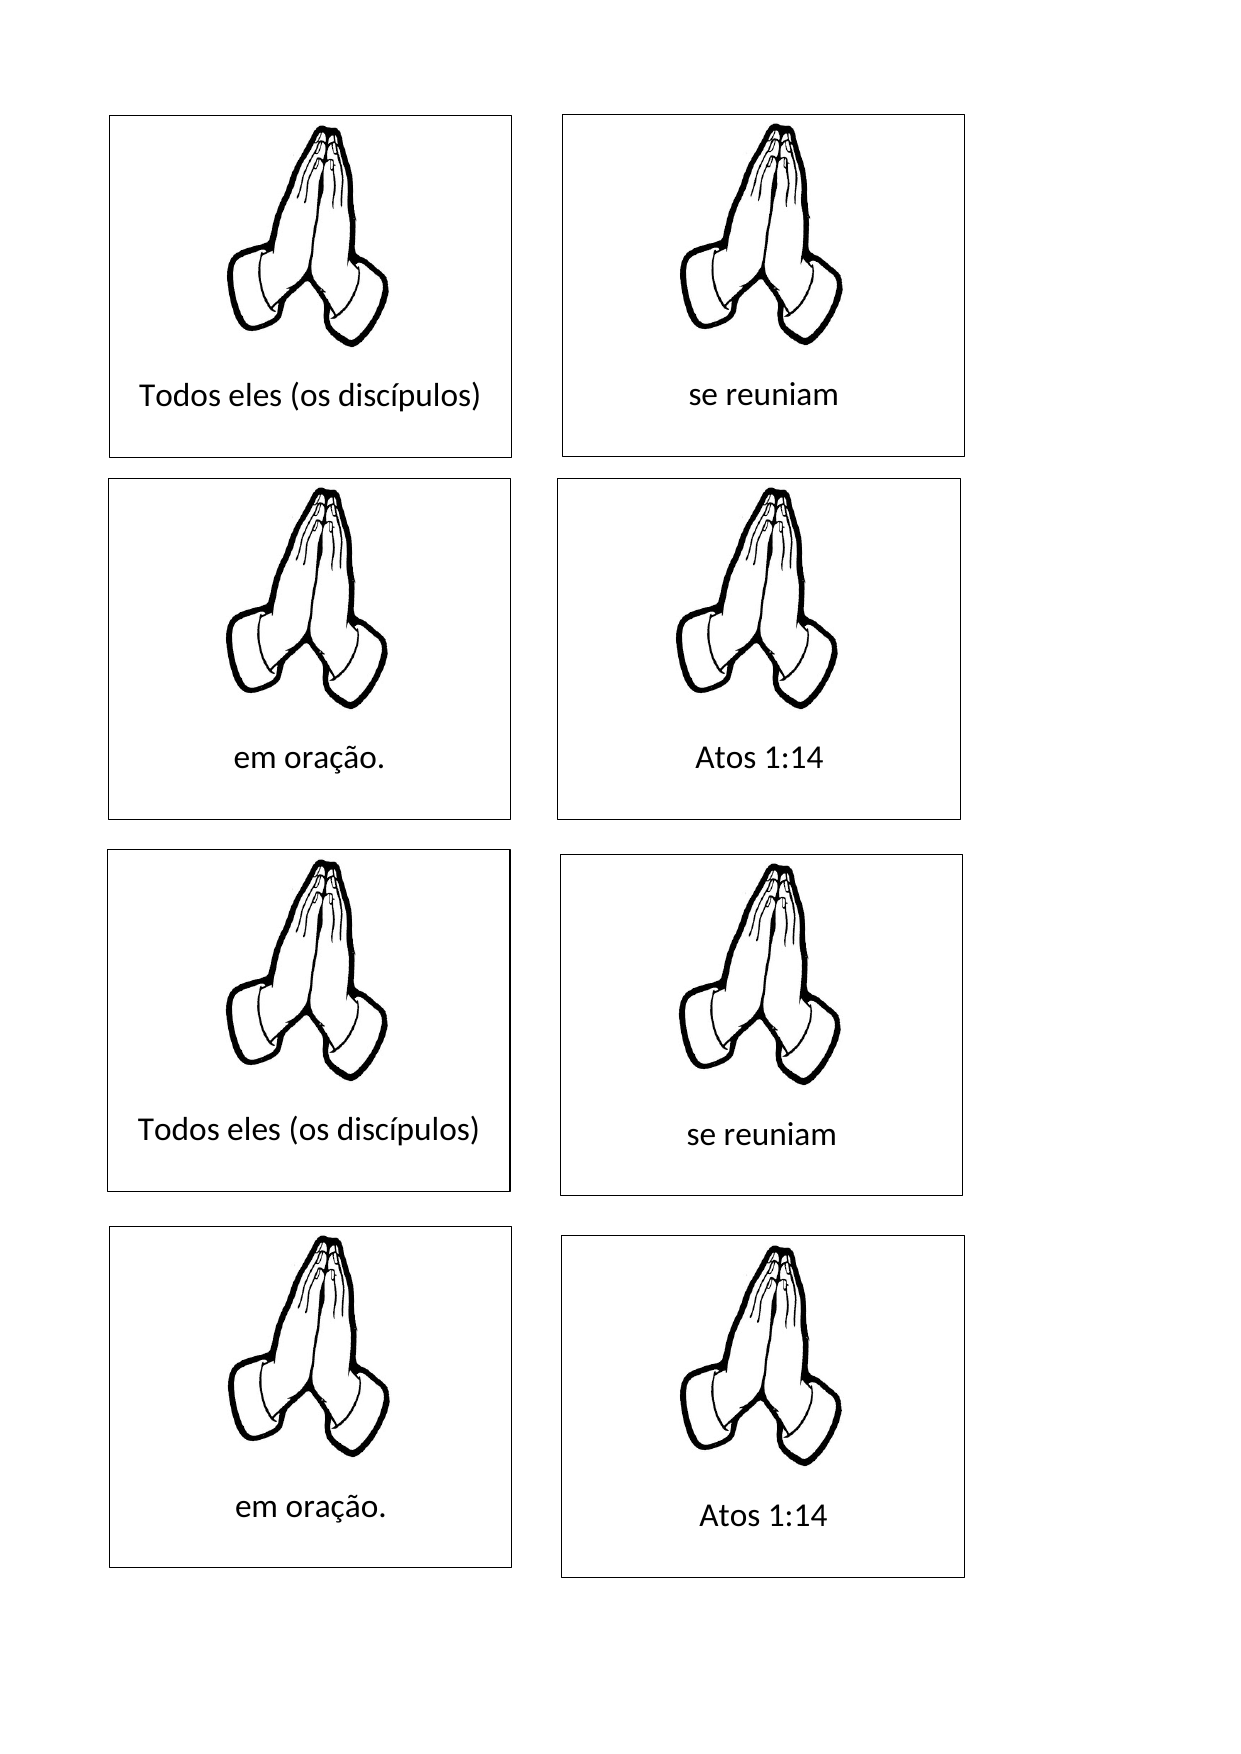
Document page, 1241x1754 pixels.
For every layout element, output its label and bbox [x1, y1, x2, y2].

picture [679, 122, 848, 348]
picture [679, 1243, 847, 1469]
picture [678, 861, 846, 1088]
picture [227, 1233, 395, 1460]
picture [226, 123, 394, 350]
picture [225, 857, 393, 1084]
picture [225, 485, 393, 712]
picture [675, 485, 843, 712]
